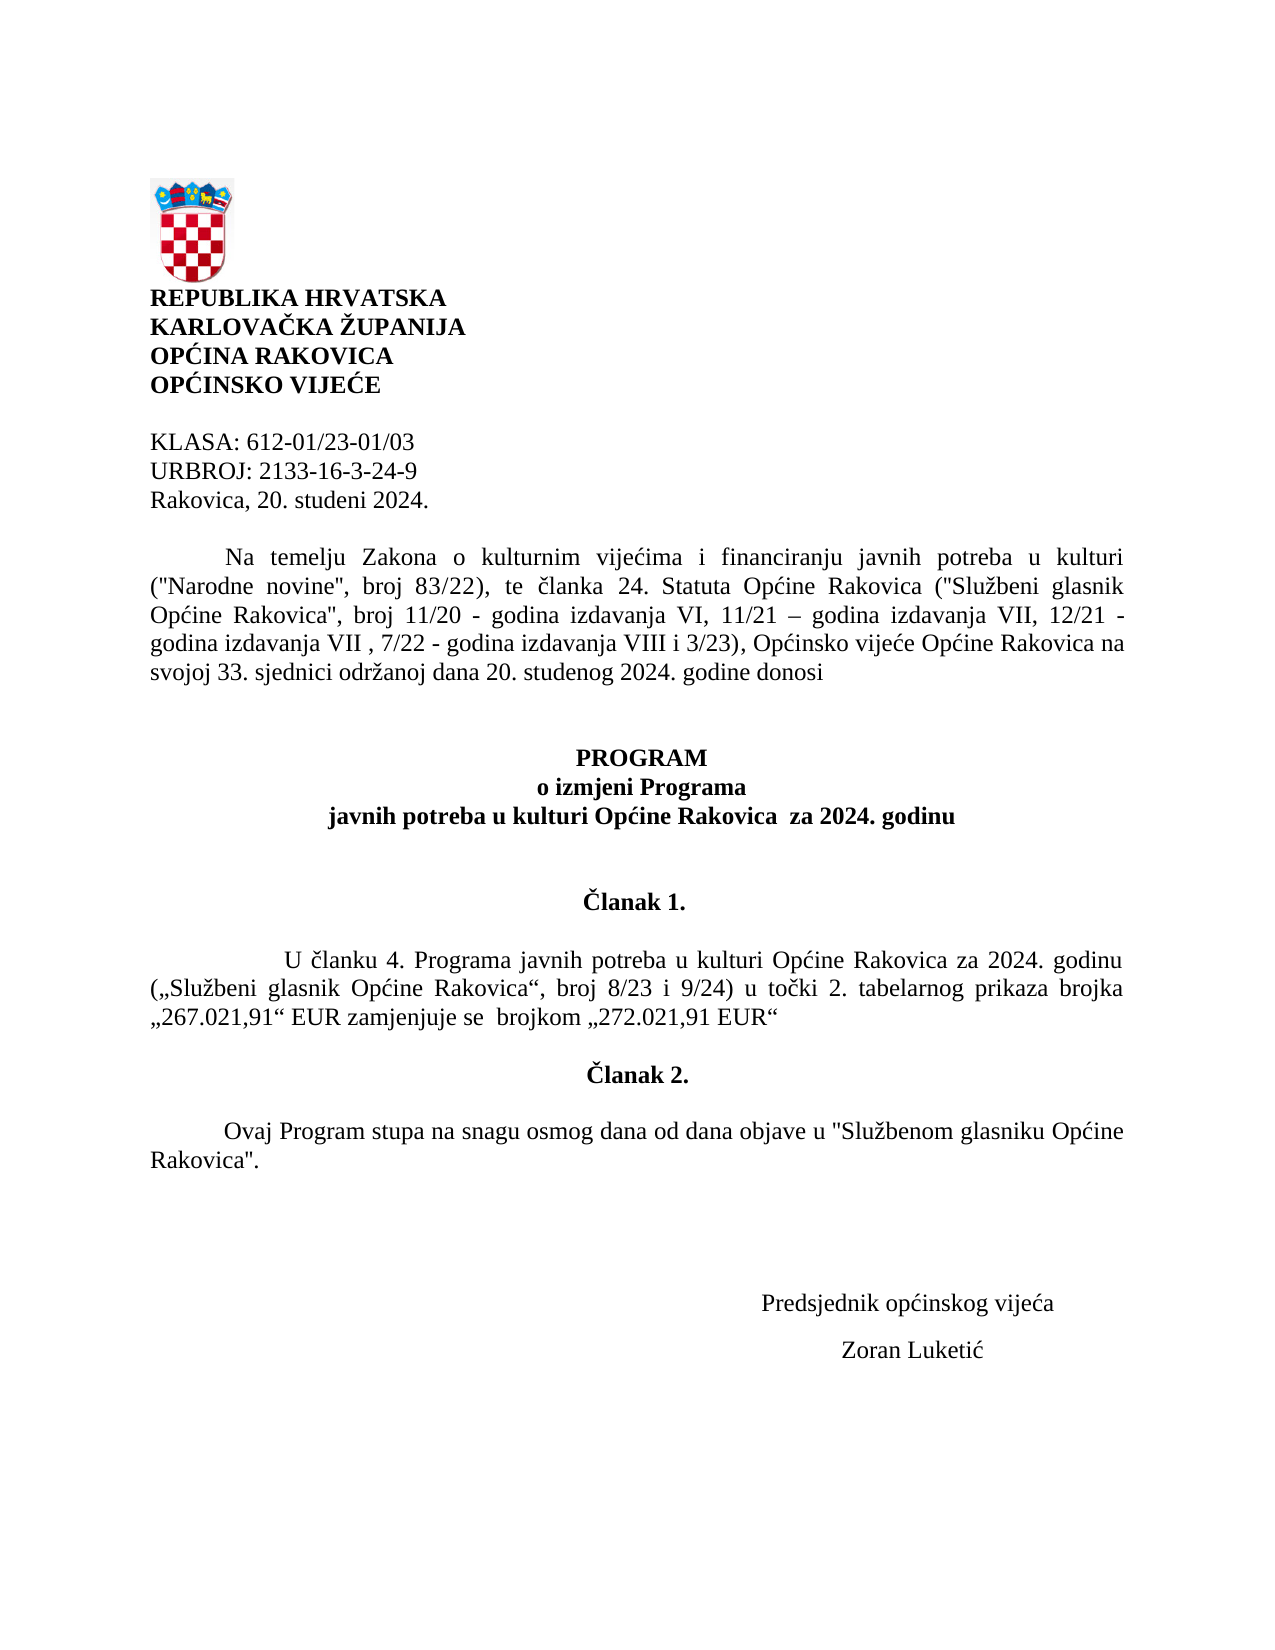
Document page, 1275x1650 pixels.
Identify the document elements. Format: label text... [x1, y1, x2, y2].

text KLASA: 612-01/23-01/03 [150, 427, 1125, 456]
text KARLOVAČKA ŽUPANIJA [150, 312, 1125, 341]
text Članak 1. [150, 887, 1118, 916]
text Predsjednik općinskog vijeća [519, 1288, 1125, 1317]
text javnih potreba u kulturi Općine Rakovica za 2024. godinu [150, 801, 1133, 830]
text o izmjeni Programa [150, 772, 1133, 801]
text URBROJ: 2133-16-3-24-9 [150, 456, 1125, 485]
text Rakovica, 20. studeni 2024. [150, 485, 1125, 513]
text U članku 4. Programa javnih potreba u kulturi Općine Rakovica za 2024. godinu („Službeni glasnik Općine Rakovica“, broj 8/23 i 9/24) u točki 2. tabelarnog prikaza brojka „267.021,91“ EUR zamjenjuje se brojkom „272.021,91 EUR“ [150, 945, 1125, 1031]
text Ovaj Program stupa na snagu osmog dana od dana objave u ''Službenom glasniku Općine Rakovica''. [150, 1116, 1125, 1174]
text REPUBLIKA HRVATSKA [150, 283, 1125, 312]
text Članak 2. [150, 1060, 1125, 1088]
text PROGRAM [150, 743, 1133, 772]
text OPĆINA RAKOVICA [150, 341, 1125, 370]
text Na temelju Zakona o kulturnim vijećima i financiranju javnih potreba u kulturi (''Narodne novine'', broj 83/22), te članka 24. Statuta Općine Rakovica (''Službeni glasnik Općine Rakovica'', broj 11/20 - godina izdavanja VI, 11/21 – godina izdavanja VII, 12/21 - godina izdavanja VII , 7/22 - godina izdavanja VIII i 3/23), Općinsko vijeće Općine Rakovica na svojoj 33. sjednici održanoj dana 20. studenog 2024. godine donosi [150, 542, 1125, 686]
text Zoran Luketić [592, 1335, 1125, 1364]
text OPĆINSKO VIJEĆE [150, 370, 1125, 398]
